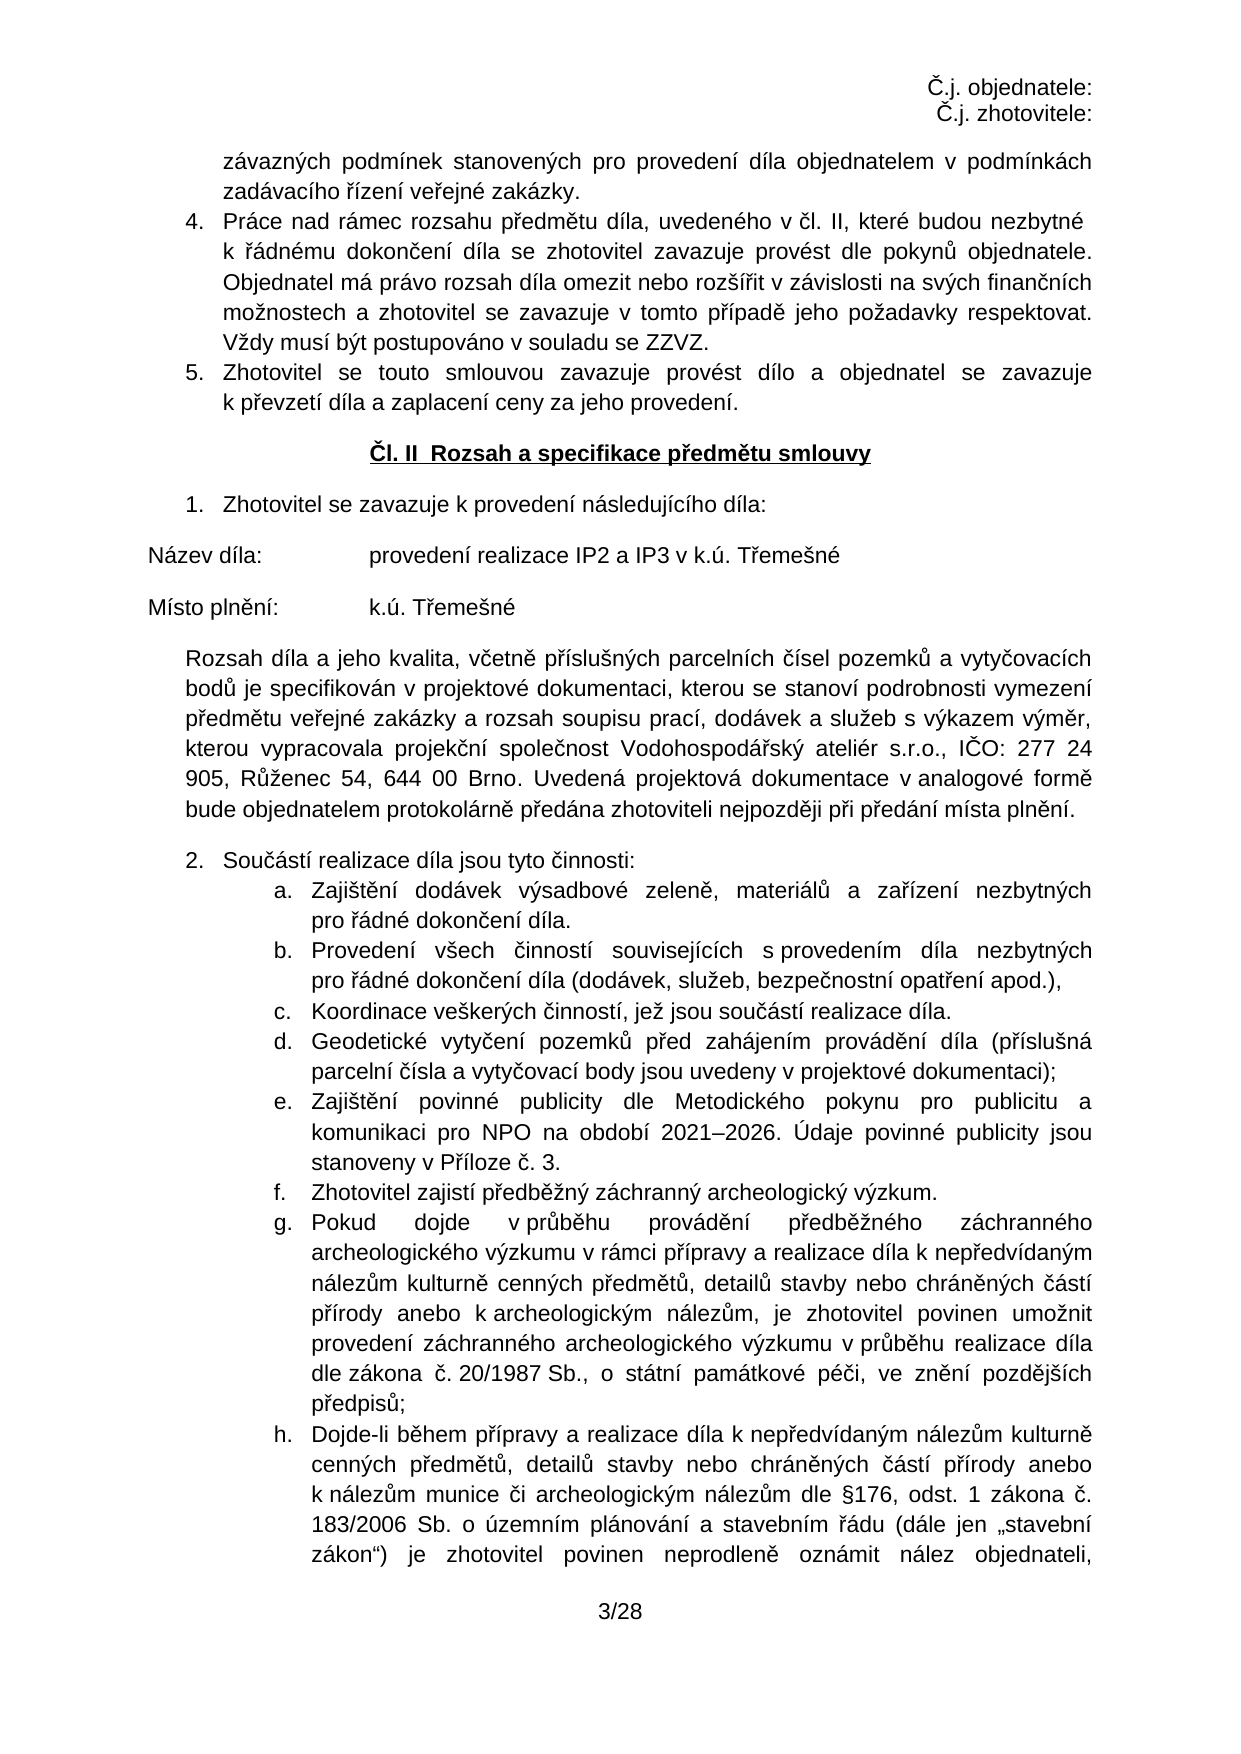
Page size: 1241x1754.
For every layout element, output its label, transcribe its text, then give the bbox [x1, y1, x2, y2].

list Součástí realizace díla jsou tyto činnosti: [185, 847, 1093, 873]
list Zajištění dodávek výsadbové zeleně, materiálů a zařízení nezbytných pro řádné dokončení díla. [274, 877, 1093, 933]
text Rozsah díla a jeho kvalita, včetně příslušných parcelních čísel pozemků a vytyčovacích bodů je specifikován v projektové dokumentaci, kterou se stanoví podrobnosti vymezení předmětu veřejné zakázky a rozsah soupisu prací, dodávek a služeb s výkazem výměr, kterou vypracovala projekční společnost Vodohospodářský ateliér s.r.o., IČO: 277 24 905, Růženec 54, 644 00 Brno. Uvedená projektová dokumentace v analogové formě bude objednatelem protokolárně předána zhotoviteli nejpozději při předání místa plnění. [185, 644, 1093, 822]
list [185, 148, 1093, 204]
list Koordinace veškerých činností, jež jsou součástí realizace díla. [274, 998, 1093, 1024]
list Zhotovitel se zavazuje k provedení následujícího díla: [185, 491, 1093, 518]
list Zhotovitel se touto smlouvou zavazuje provést dílo a objednatel se zavazuje k převzetí díla a zaplacení ceny za jeho provedení. [185, 359, 1093, 416]
list Zajištění povinné publicity dle Metodického pokynu pro publicitu a komunikaci pro NPO na období 2021–2026. Údaje povinné publicity jsou stanoveny v Příloze č. 3. [274, 1088, 1093, 1175]
text Místo plnění: k.ú. Třemešné [148, 593, 1093, 620]
text Čl. II Rozsah a specifikace předmětu smlouvy [148, 440, 1093, 467]
list Zhotovitel zajistí předběžný záchranný archeologický výzkum. [274, 1179, 1093, 1205]
list Provedení všech činností souvisejících s provedením díla nezbytných pro řádné dokončení díla (dodávek, služeb, bezpečnostní opatření apod.), [274, 937, 1093, 994]
text Název díla: provedení realizace IP2 a IP3 v k.ú. Třemešné [148, 542, 1093, 569]
list Práce nad rámec rozsahu předmětu díla, uvedeného v čl. II, které budou nezbytné k řádnému dokončení díla se zhotovitel zavazuje provést dle pokynů objednatele. Objednatel má právo rozsah díla omezit nebo rozšířit v závislosti na svých finančních možnostech a zhotovitel se zavazuje v tomto případě jeho požadavky respektovat. Vždy musí být postupováno v souladu se ZZVZ. [185, 208, 1093, 355]
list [274, 1421, 1093, 1568]
list Pokud dojde v průběhu provádění předběžného záchranného archeologického výzkumu v rámci přípravy a realizace díla k nepředvídaným nálezům kulturně cenných předmětů, detailů stavby nebo chráněných částí přírody anebo k archeologickým nálezům, je zhotovitel povinen umožnit provedení záchranného archeologického výzkumu v průběhu realizace díla dle zákona č. 20/1987 Sb., o státní památkové péči, ve znění pozdějších předpisů; [274, 1209, 1093, 1417]
list Geodetické vytyčení pozemků před zahájením provádění díla (příslušná parcelní čísla a vytyčovací body jsou uvedeny v projektové dokumentaci); [274, 1028, 1093, 1084]
